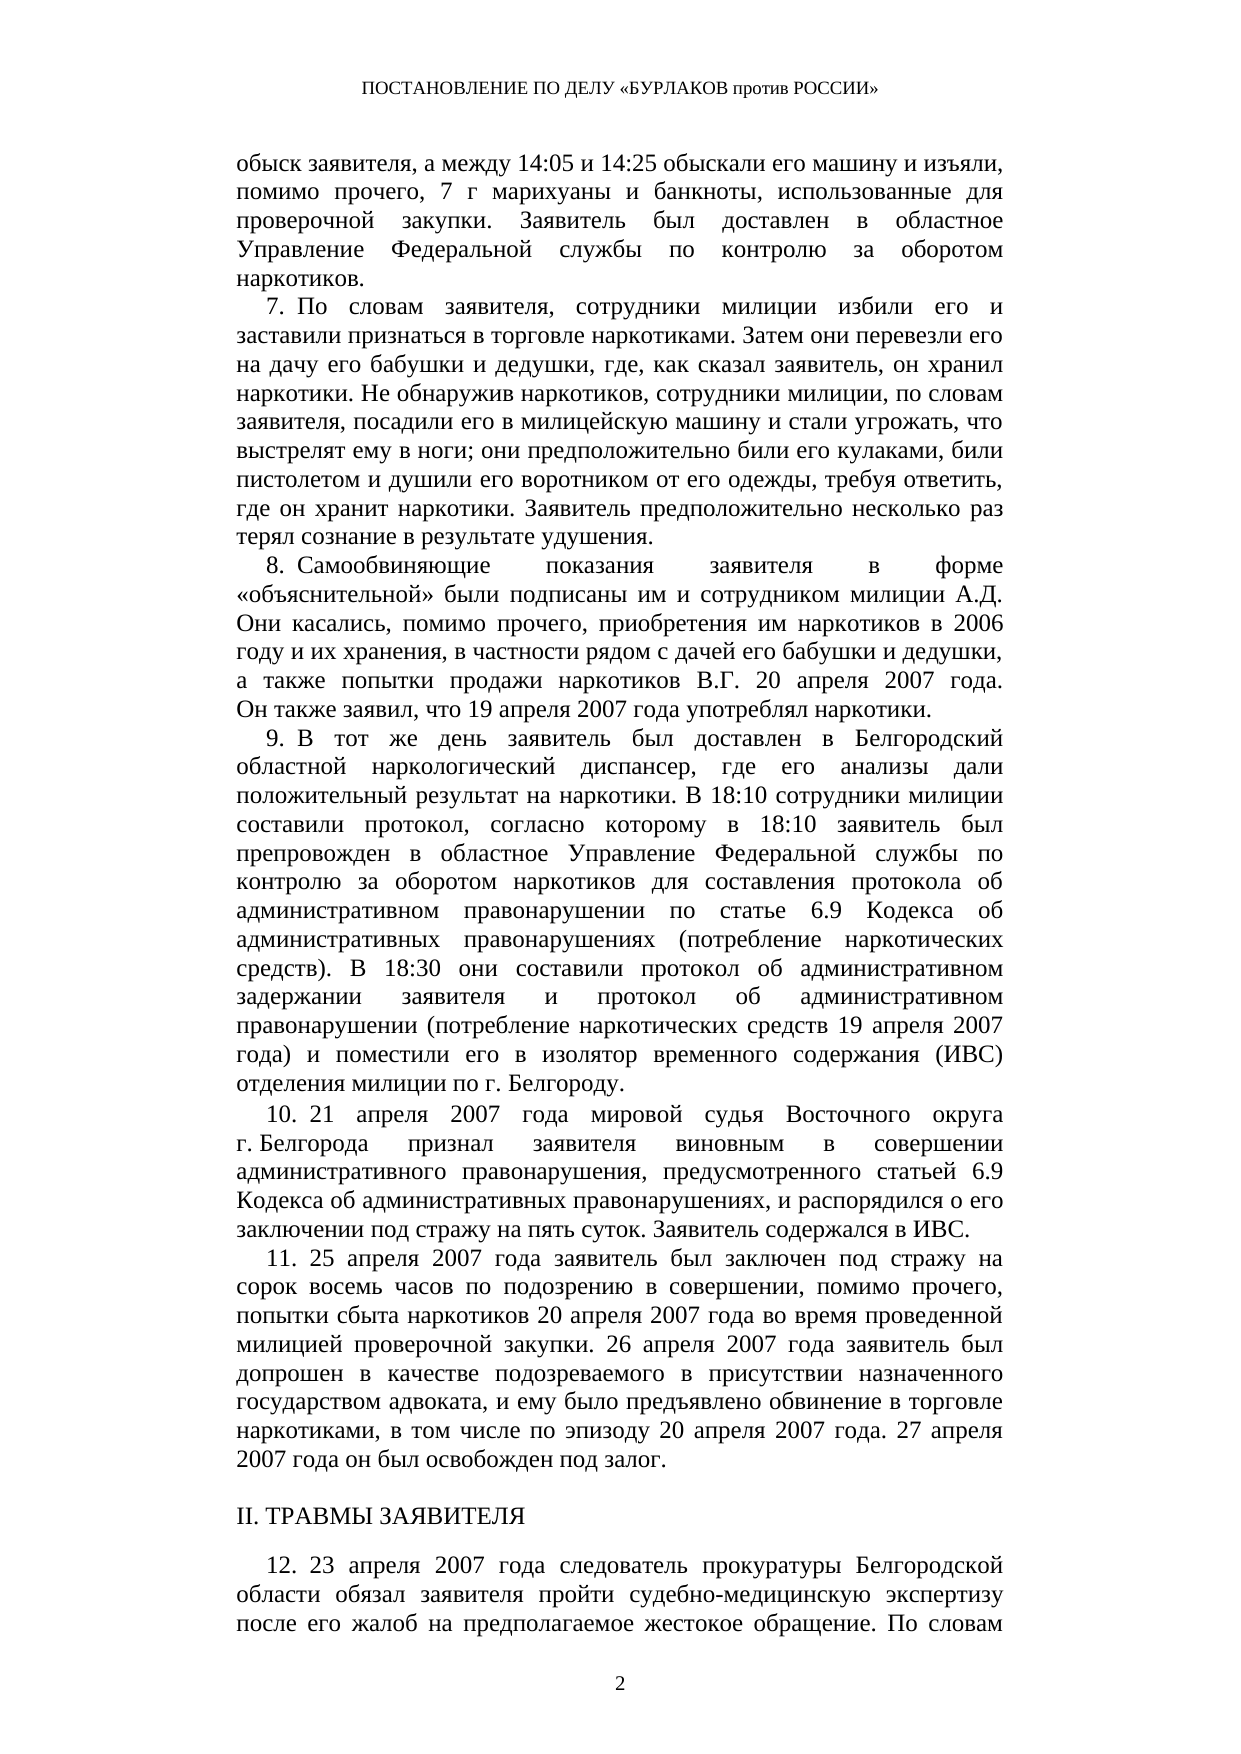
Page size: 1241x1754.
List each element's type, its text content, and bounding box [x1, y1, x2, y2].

list 21 апреля 2007 года мировой судья Восточного округа г. Белгорода признал заявителя виновным в совершении административного правонарушения, предусмотренного статьей 6.9 Кодекса об административных правонарушениях, и распорядился о его заключении под стражу на пять суток. Заявитель содержался в ИВС. [236, 1099, 1004, 1243]
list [236, 1550, 1004, 1636]
list В тот же день заявитель был доставлен в Белгородский областной наркологический диспансер, где его анализы дали положительный результат на наркотики. В 18:10 сотрудники милиции составили протокол, согласно которому в 18:10 заявитель был препровожден в областное Управление Федеральной службы по контролю за оборотом наркотиков для составления протокола об административном правонарушении по статье 6.9 Кодекса об административных правонарушениях (потребление наркотических средств). В 18:30 они составили протокол об административном задержании заявителя и протокол об административном правонарушении (потребление наркотических средств 19 апреля 2007 года) и поместили его в изолятор временного содержания (ИВС) отделения милиции по г. Белгороду. [236, 723, 1004, 1096]
list 25 апреля 2007 года заявитель был заключен под стражу на сорок восемь часов по подозрению в совершении, помимо прочего, попытки сбыта наркотиков 20 апреля 2007 года во время проведенной милицией проверочной закупки. 26 апреля 2007 года заявитель был допрошен в качестве подозреваемого в присутствии назначенного государством адвоката, и ему было предъявлено обвинение в торговле наркотиками, в том числе по эпизоду 20 апреля 2007 года. 27 апреля 2007 года он был освобожден под залог. [236, 1243, 1004, 1473]
list Самообвиняющие показания заявителя в форме «объяснительной» были подписаны им и сотрудником милиции А.Д. Они касались, помимо прочего, приобретения им наркотиков в 2006 году и их хранения, в частности рядом с дачей его бабушки и дедушки, а также попытки продажи наркотиков В.Г. 20 апреля 2007 года. Он также заявил, что 19 апреля 2007 года употреблял наркотики. [236, 550, 1004, 723]
text II. ТРАВМЫ ЗАЯВИТЕЛЯ [236, 1501, 1004, 1530]
list По словам заявителя, сотрудники милиции избили его и заставили признаться в торговле наркотиками. Затем они перевезли его на дачу его бабушки и дедушки, где, как сказал заявитель, он хранил наркотики. Не обнаружив наркотиков, сотрудники милиции, по словам заявителя, посадили его в милицейскую машину и стали угрожать, что выстрелят ему в ноги; они предположительно били его кулаками, били пистолетом и душили его воротником от его одежды, требуя ответить, где он хранит наркотики. Заявитель предположительно несколько раз терял сознание в результате удушения. [236, 291, 1004, 550]
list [236, 148, 1004, 291]
